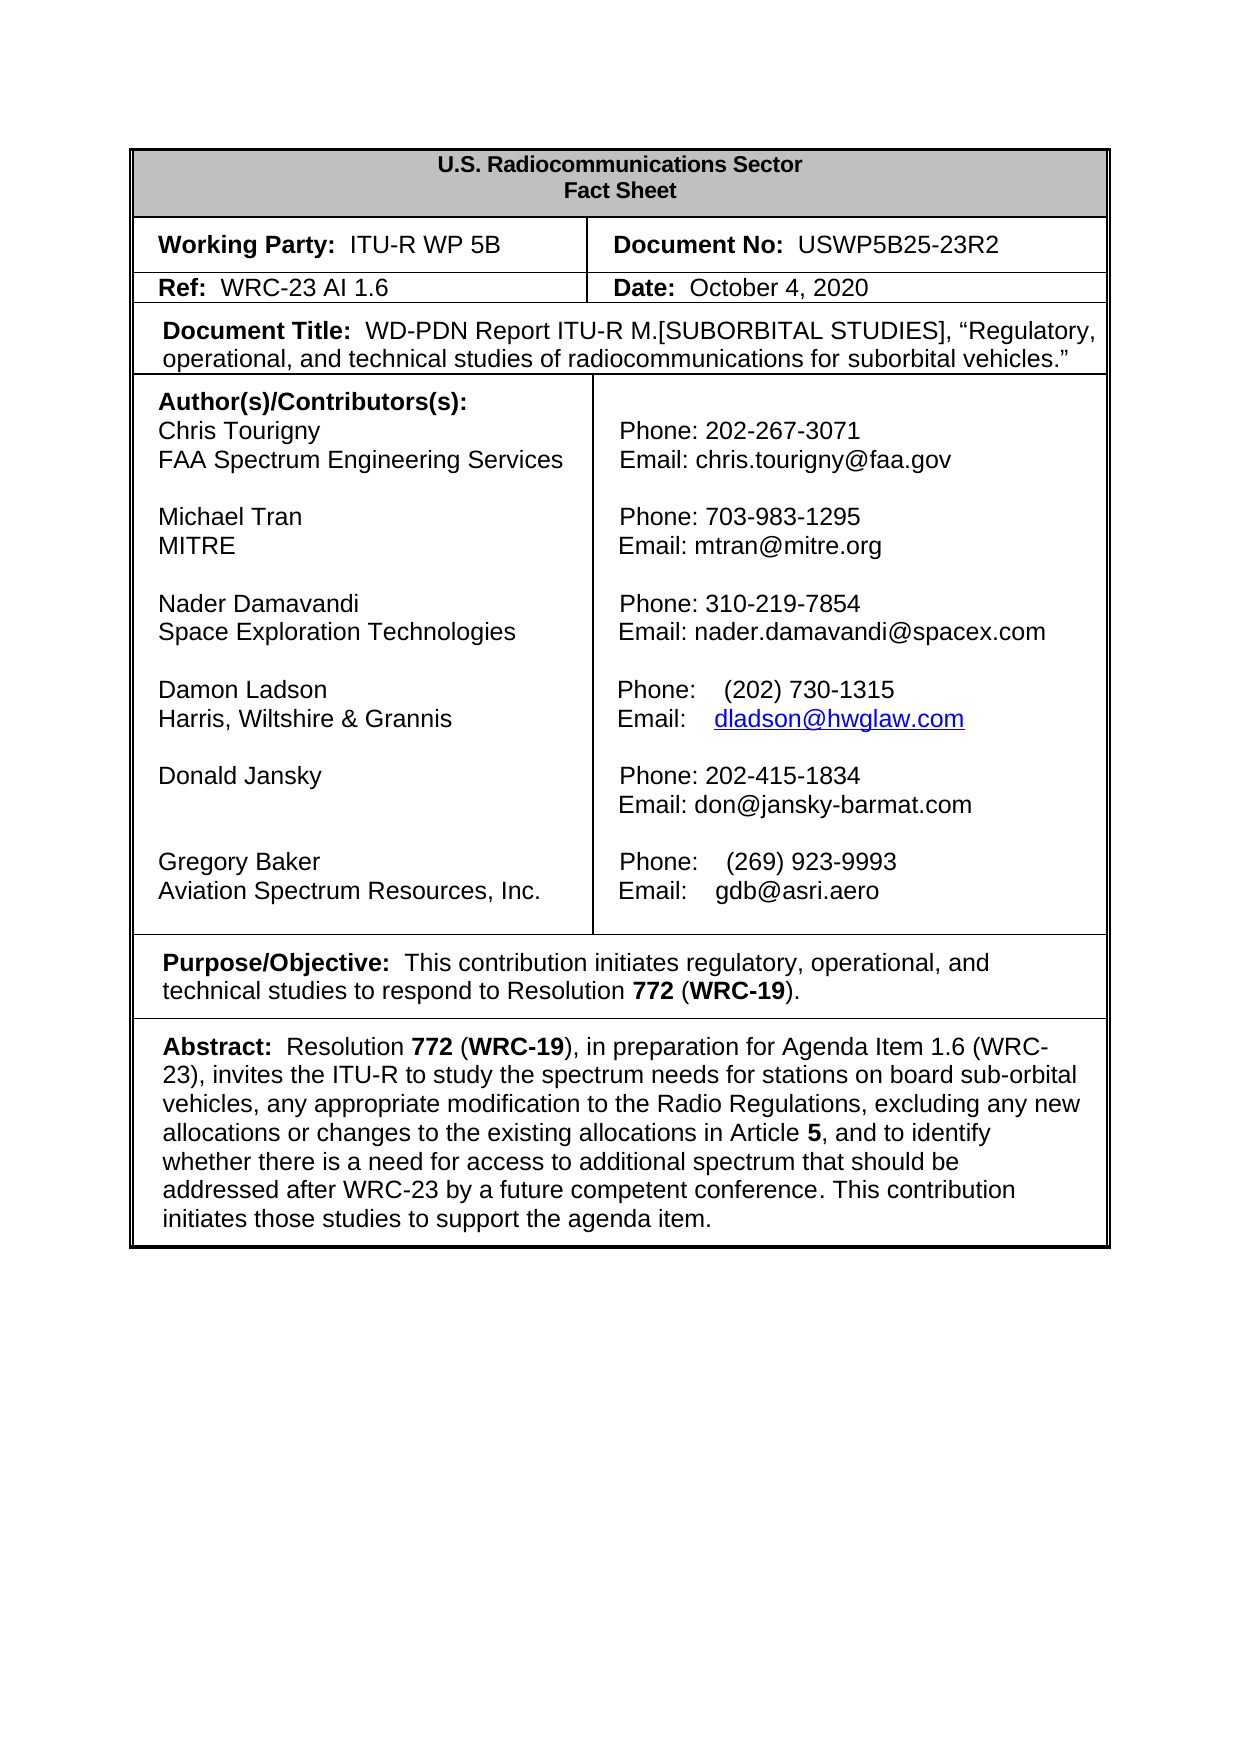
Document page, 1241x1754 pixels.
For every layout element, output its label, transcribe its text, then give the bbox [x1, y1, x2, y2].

table_header U.S. Radiocommunications Sector Fact Sheet [134, 151, 1106, 216]
table_cell Purpose/Objective: This contribution initiates regulatory, operational, and technical studies to respond to Resolution 772 (WRC-19). [134, 935, 1106, 1018]
table_cell Document No: USWP5B25-23R2 [588, 218, 1106, 271]
table_cell Phone: 202-267-3071 Email: chris.tourigny@faa.gov Phone: 703-983-1295 Email: mtran@mitre.org Phone: 310-219-7854 Email: nader.damavandi@spacex.com Phone: (202) 730-1315 Email: dladson@hwglaw.com Phone: 202-415-1834 Email: don@jansky-barmat.com Phone: (269) 923-9993 Email: gdb@asri.aero [594, 375, 1106, 933]
table_cell Author(s)/Contributors(s): Chris Tourigny FAA Spectrum Engineering Services Michael Tran MITRE Nader Damavandi Space Exploration Technologies Damon Ladson Harris, Wiltshire & Grannis Donald Jansky Gregory Baker Aviation Spectrum Resources, Inc. [134, 375, 592, 933]
table_cell Ref: WRC-23 AI 1.6 [134, 273, 586, 302]
table_cell Working Party: ITU-R WP 5B [134, 218, 586, 271]
table_cell Abstract: Resolution 772 (WRC-19), in preparation for Agenda Item 1.6 (WRC-23), invites the ITU-R to study the spectrum needs for stations on board sub-orbital vehicles, any appropriate modification to the Radio Regulations, excluding any new allocations or changes to the existing allocations in Article 5, and to identify whether there is a need for access to additional spectrum that should be addressed after WRC-23 by a future competent conference. This contribution initiates those studies to support the agenda item. [134, 1019, 1106, 1245]
table_cell Document Title: WD-PDN Report ITU-R M.[SUBORBITAL STUDIES], “Regulatory, operational, and technical studies of radiocommunications for suborbital vehicles.” [134, 303, 1106, 373]
table_cell Date: October 4, 2020 [588, 273, 1106, 302]
